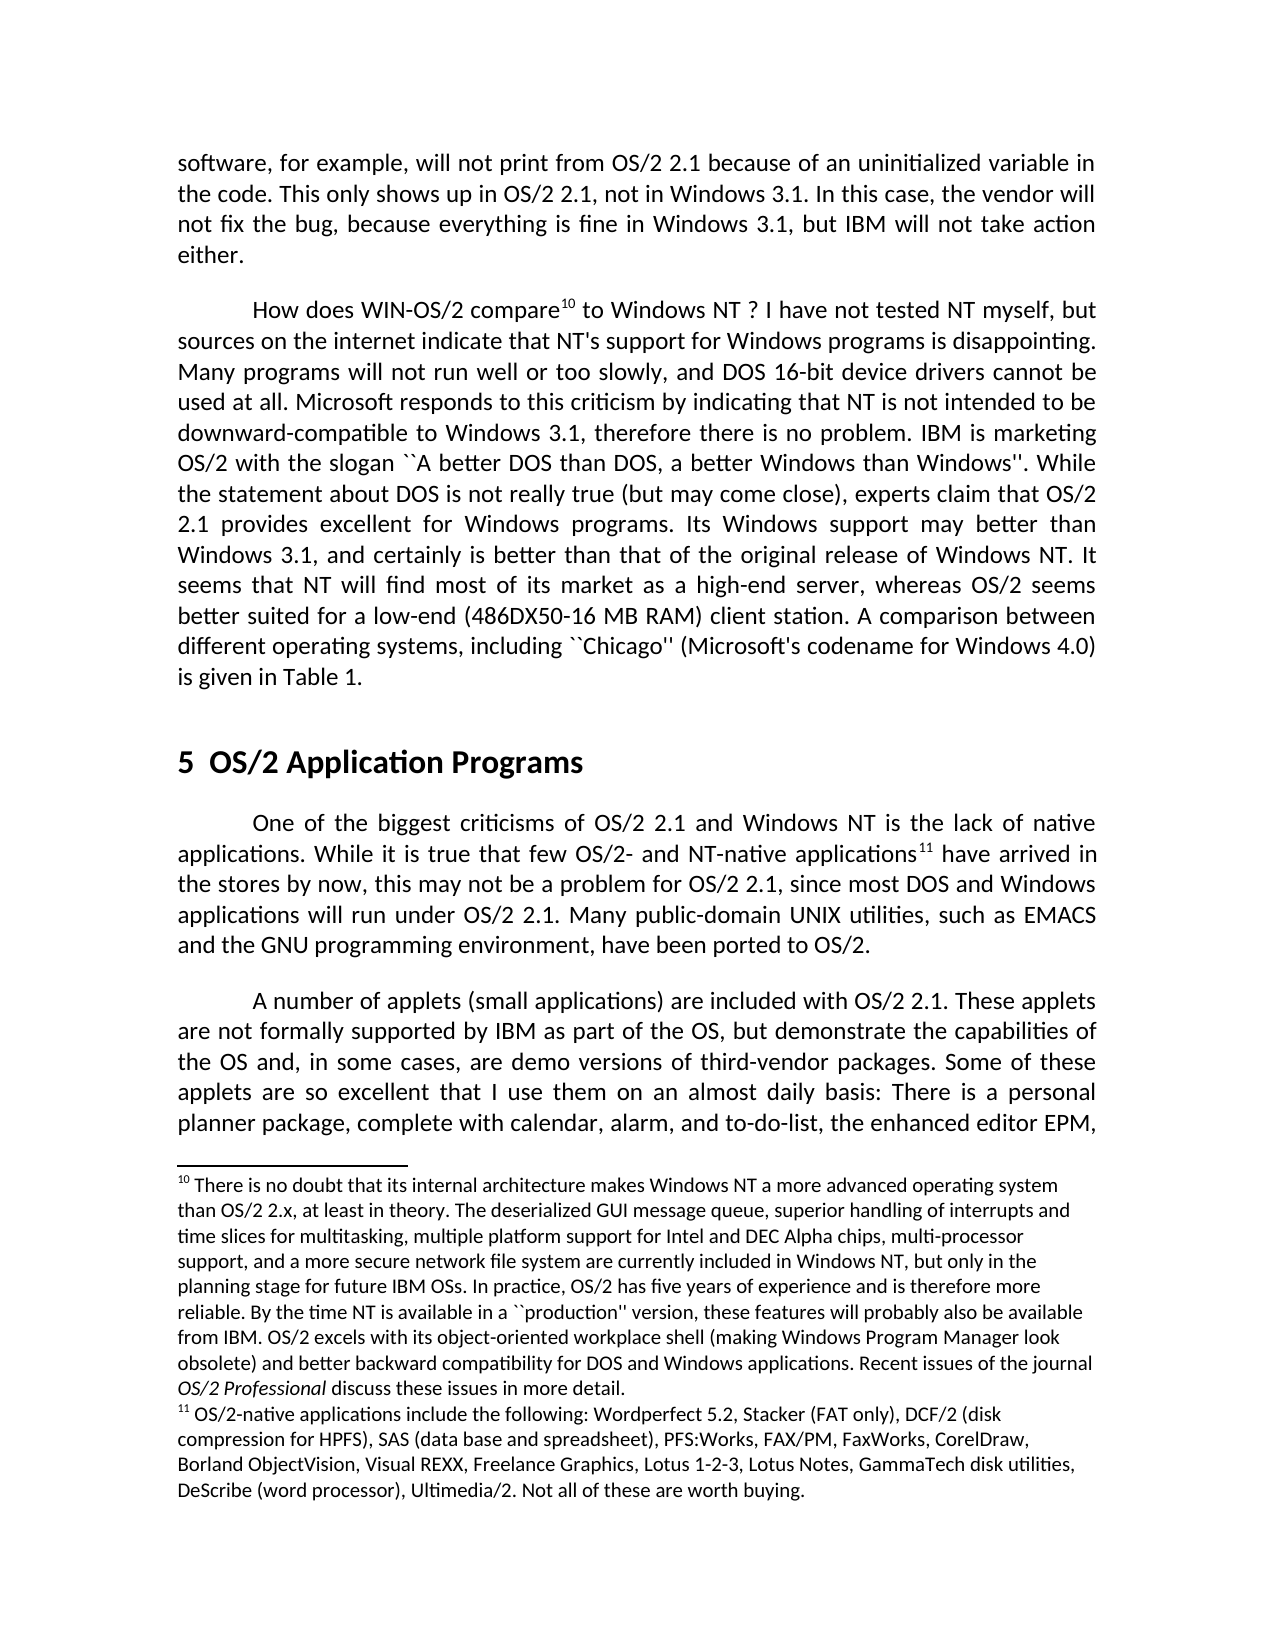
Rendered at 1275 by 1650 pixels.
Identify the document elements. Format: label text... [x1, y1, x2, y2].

text A number of applets (small applications) are included with OS/2 2.1. These applets are not formally supported by IBM as part of the OS, but demonstrate the capabilities of the OS and, in some cases, are demo versions of third-vendor packages. Some of these applets are so excellent that I use them on an almost daily basis: There is a personal planner package, complete with calendar, alarm, and to-do-list, the enhanced editor EPM, which can be configured and recompiled by the user, and PMCHART, a mini-graphics program, which I use to prepare drawings for the machine shop. Some figures in this paper were also drawn with PMCHART. [177, 985, 1098, 1137]
text One of the biggest criticisms of OS/2 2.1 and Windows NT is the lack of native applications. While it is true that few OS/2- and NT-native applications have arrived in the stores by now, this may not be a problem for OS/2 2.1, since most DOS and Windows applications will run under OS/2 2.1. Many public-domain UNIX utilities, such as EMACS and the GNU programming environment, have been ported to OS/2. [177, 807, 1098, 960]
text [177, 148, 1098, 270]
text How does WIN-OS/2 compare to Windows NT ? I have not tested NT myself, but sources on the internet indicate that NT's support for Windows programs is disappointing. Many programs will not run well or too slowly, and DOS 16-bit device drivers cannot be used at all. Microsoft responds to this criticism by indicating that NT is not intended to be downward-compatible to Windows 3.1, therefore there is no problem. IBM is marketing OS/2 with the slogan ``A better DOS than DOS, a better Windows than Windows''. While the statement about DOS is not really true (but may come close), experts claim that OS/2 2.1 provides excellent for Windows programs. Its Windows support may better than Windows 3.1, and certainly is better than that of the original release of Windows NT. It seems that NT will find most of its market as a high-end server, whereas OS/2 seems better suited for a low-end (486DX50-16 MB RAM) client station. A comparison between different operating systems, including ``Chicago'' (Microsoft's codename for Windows 4.0) is given in Table 1. [177, 295, 1098, 691]
subtitle 5 OS/2 Application Programs [177, 741, 1098, 782]
